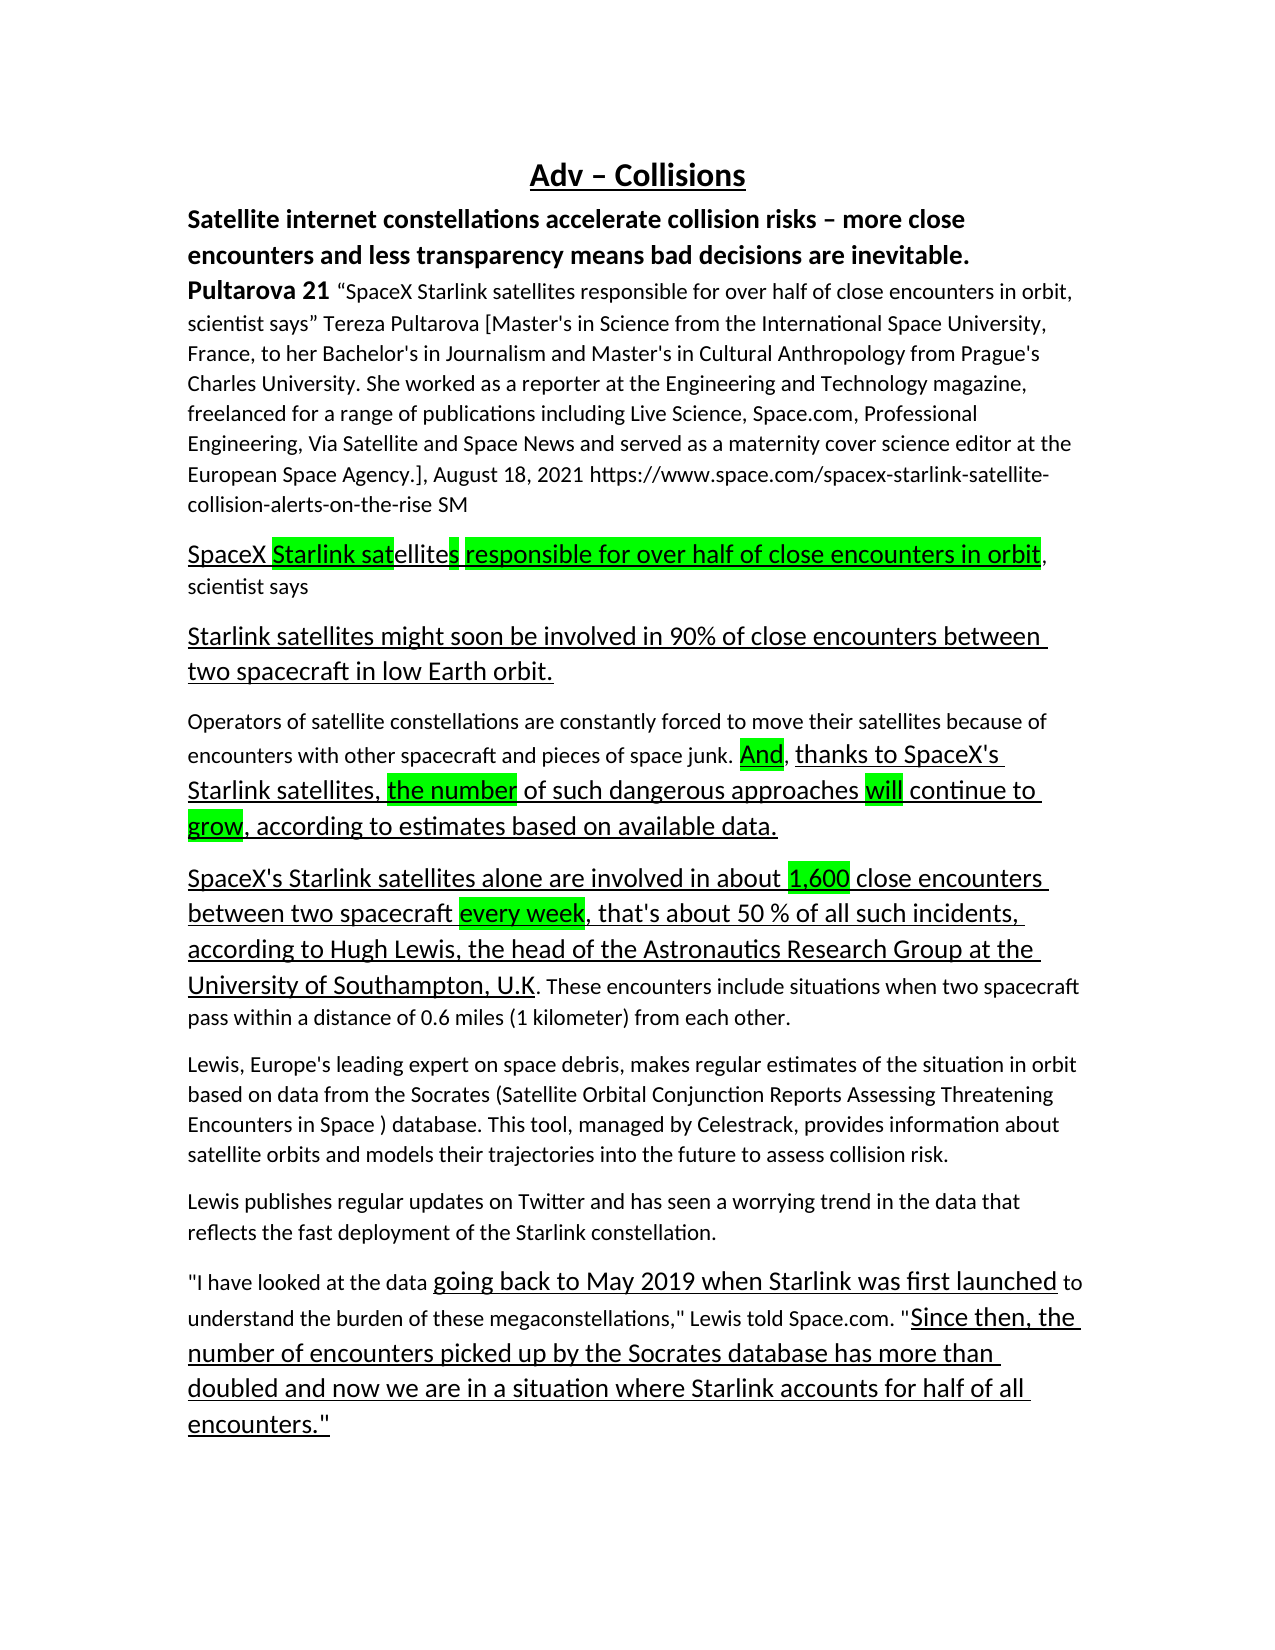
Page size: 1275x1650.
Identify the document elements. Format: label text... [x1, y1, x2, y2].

text Operators of satellite constellations are constantly forced to move their satellites because of encounters with other spacecraft and pieces of space junk. And, thanks to SpaceX's Starlink satellites, the number of such dangerous approaches will continue to grow, according to estimates based on available data. [187, 707, 1087, 842]
text Starlink satellites might soon be involved in 90% of close encounters between two spacecraft in low Earth orbit. [187, 619, 1087, 688]
subtitle Adv – Collisions [187, 154, 1087, 195]
subtitle Satellite internet constellations accelerate collision risks – more close encounters and less transparency means bad decisions are inevitable. [187, 202, 1087, 271]
text Lewis, Europe's leading expert on space debris, makes regular estimates of the situation in orbit based on data from the Socrates (Satellite Orbital Conjunction Reports Assessing Threatening Encounters in Space ) database. This tool, managed by Celestrack, provides information about satellite orbits and models their trajectories into the future to assess collision risk. [187, 1050, 1087, 1169]
text "I have looked at the data going back to May 2019 when Starlink was first launched to understand the burden of these megaconstellations," Lewis told Space.com. "Since then, the number of encounters picked up by the Socrates database has more than doubled and now we are in a situation where Starlink accounts for half of all encounters." [187, 1264, 1087, 1440]
text SpaceX's Starlink satellites alone are involved in about 1,600 close encounters between two spacecraft every week, that's about 50 % of all such incidents, according to Hugh Lewis, the head of the Astronautics Research Group at the University of Southampton, U.K. These encounters include situations when two spacecraft pass within a distance of 0.6 miles (1 kilometer) from each other. [187, 861, 1087, 1031]
text SpaceX Starlink satellites responsible for over half of close encounters in orbit, scientist says [187, 537, 1087, 600]
text Lewis publishes regular updates on Twitter and has seen a worrying trend in the data that reflects the fast deployment of the Starlink constellation. [187, 1187, 1087, 1246]
text Pultarova 21 “SpaceX Starlink satellites responsible for over half of close encounters in orbit, scientist says” Tereza Pultarova [Master's in Science from the International Space University, France, to her Bachelor's in Journalism and Master's in Cultural Anthropology from Prague's Charles University. She worked as a reporter at the Engineering and Technology magazine, freelanced for a range of publications including Live Science, Space.com, Professional Engineering, Via Satellite and Space News and served as a maternity cover science editor at the European Space Agency.], August 18, 2021 https://www.space.com/spacex-starlink-satellite-collision-alerts-on-the-rise SM [187, 273, 1087, 518]
